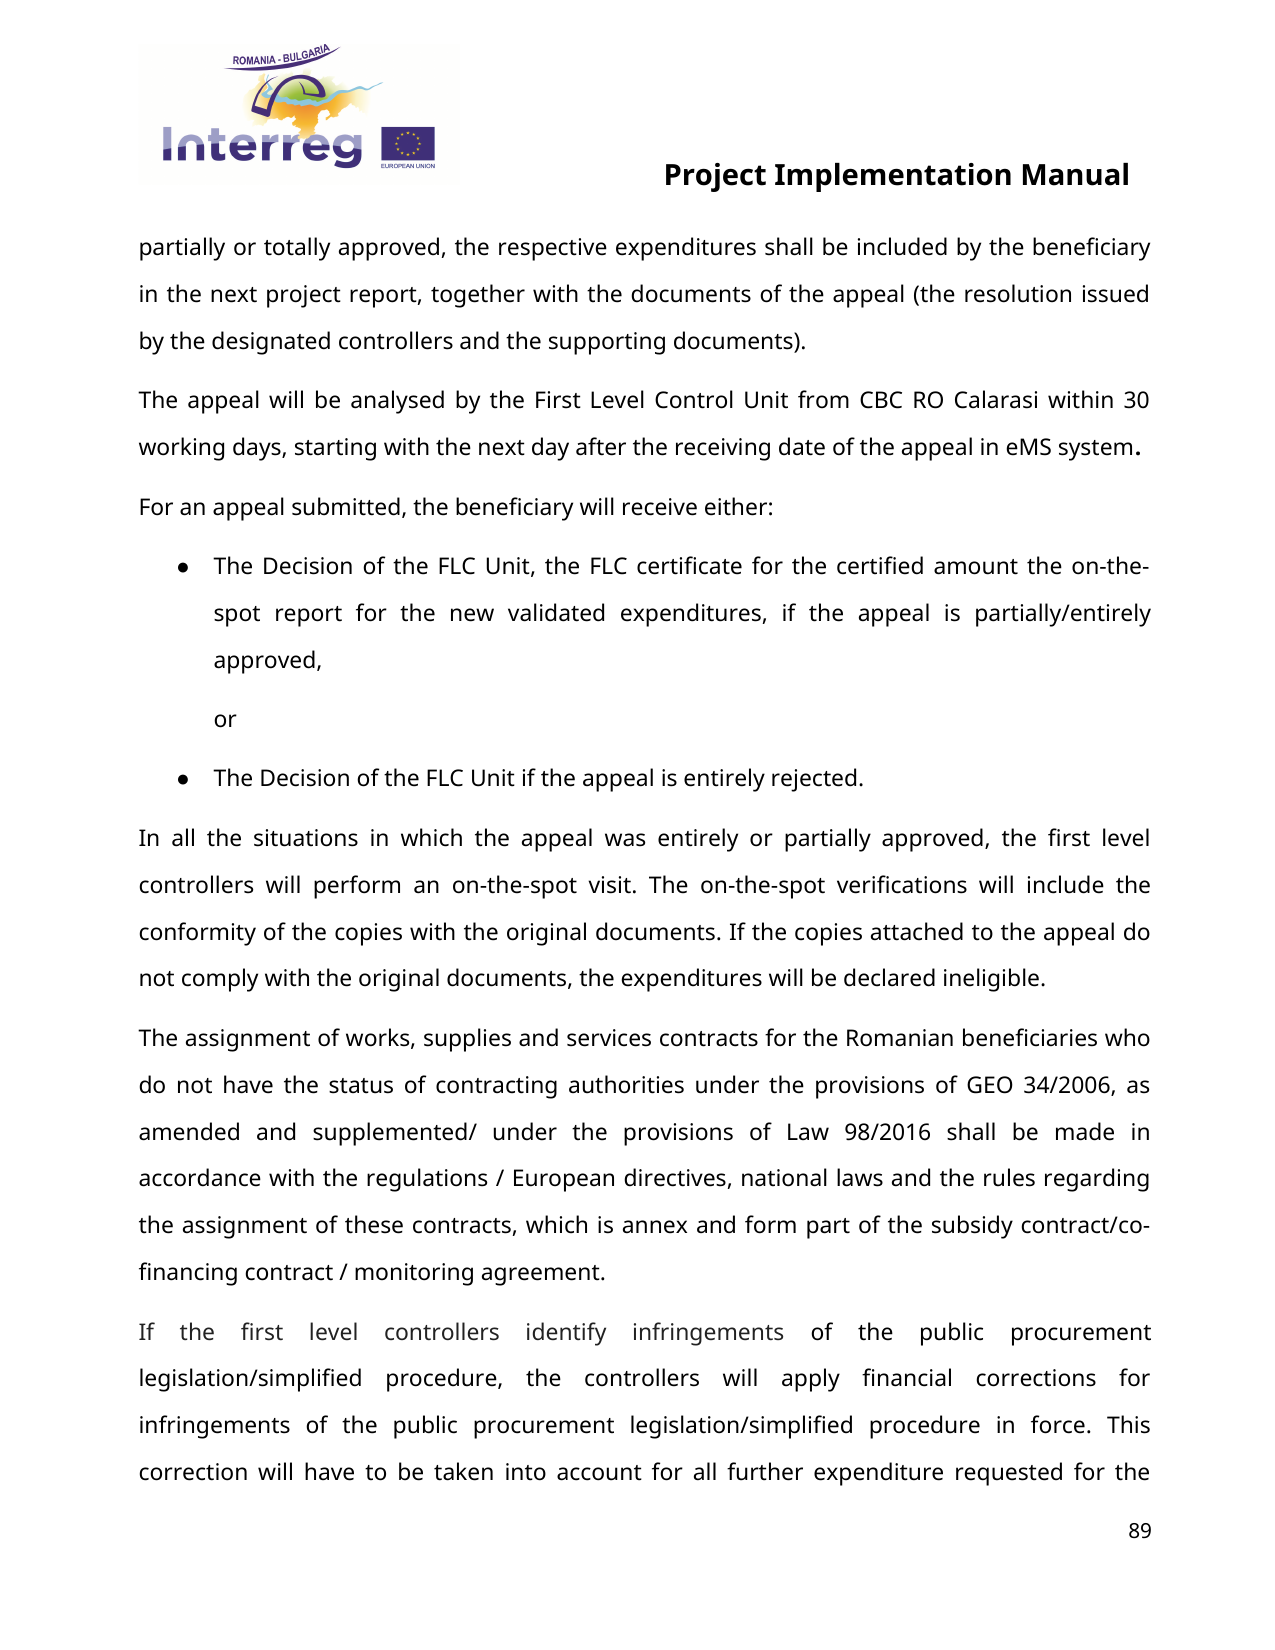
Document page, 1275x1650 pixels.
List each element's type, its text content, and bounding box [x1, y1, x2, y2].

list The Decision of the FLC Unit, the FLC certificate for the certified amount the on-the-spot report for the new validated expenditures, if the appeal is partially/entirely approved, [176, 550, 1152, 675]
text The appeal will be analysed by the First Level Control Unit from CBC RO Calarasi within 30 working days, starting with the next day after the receiving date of the appeal in eMS system. [138, 384, 1152, 462]
text or [213, 703, 1152, 734]
text For an appeal submitted, the beneficiary will receive either: [138, 490, 1152, 522]
picture [138, 44, 461, 185]
list The Decision of the FLC Unit if the appeal is entirely rejected. [176, 762, 1152, 793]
text The assignment of works, supplies and services contracts for the Romanian beneficiaries who do not have the status of contracting authorities under the provisions of GEO 34/2006, as amended and supplemented/ under the provisions of Law 98/2016 shall be made in accordance with the regulations / European directives, national laws and the rules regarding the assignment of these contracts, which is annex and form part of the subsidy contract/co-financing contract / monitoring agreement. [138, 1022, 1152, 1287]
text In all the situations in which the appeal was entirely or partially approved, the first level controllers will perform an on-the-spot visit. The on-the-spot verifications will include the conformity of the copies with the original documents. If the copies attached to the appeal do not comply with the original documents, the expenditures will be declared ineligible. [138, 822, 1152, 993]
